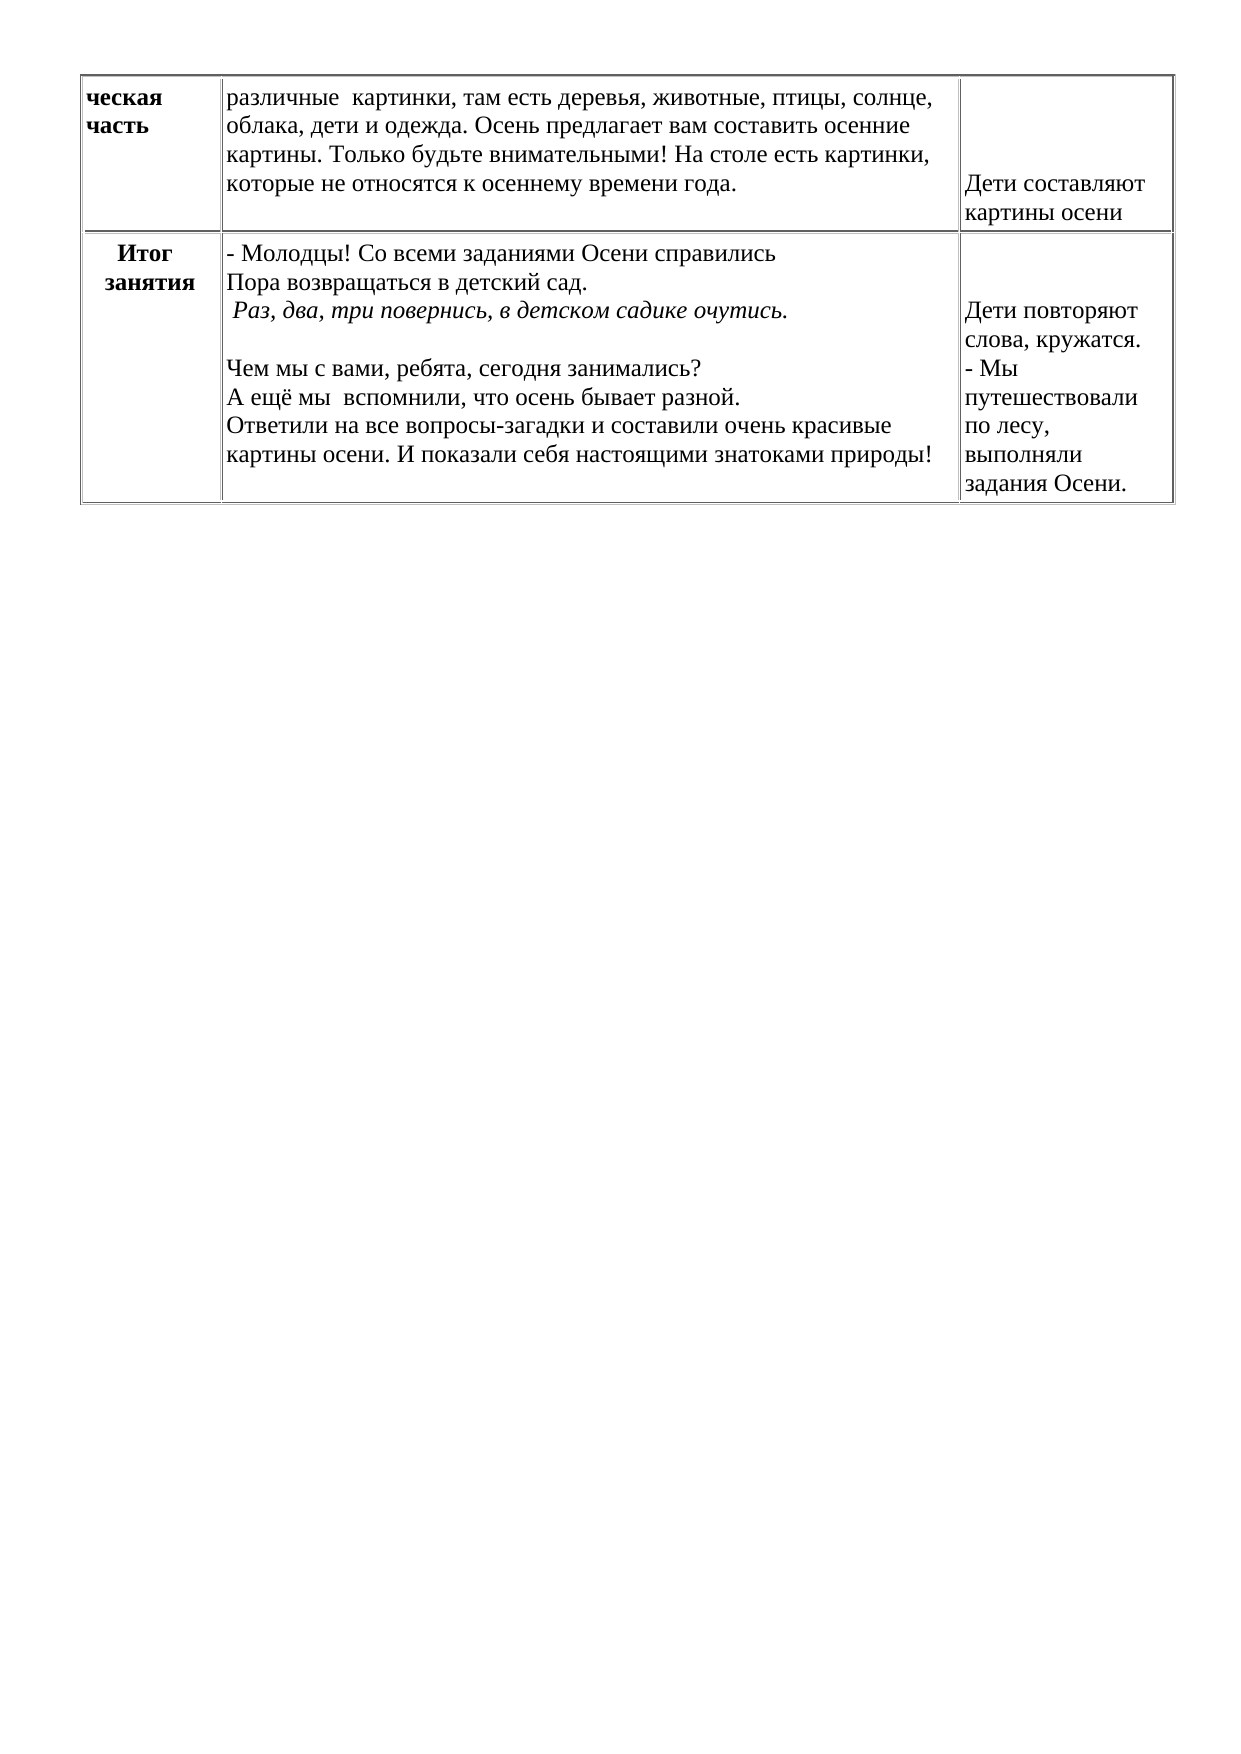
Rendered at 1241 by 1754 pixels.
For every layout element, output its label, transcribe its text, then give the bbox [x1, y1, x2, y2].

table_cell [960, 77, 1172, 230]
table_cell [83, 77, 222, 230]
table_cell Итог занятия [83, 230, 222, 502]
table_cell Дети повторяют слова, кружатся. - Мы путешествовали по лесу, выполняли задания Осени. [960, 230, 1173, 502]
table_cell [222, 77, 960, 230]
table_cell - Молодцы! Со всеми заданиями Осени справились Пора возвращаться в детский сад. Раз, два, три повернись, в детском садике очутись. Чем мы с вами, ребята, сегодня занимались? А ещё мы вспомнили, что осень бывает разной. Ответили на все вопросы-загадки и составили очень красивые картины осени. И показали себя настоящими знатоками природы! [222, 234, 960, 502]
